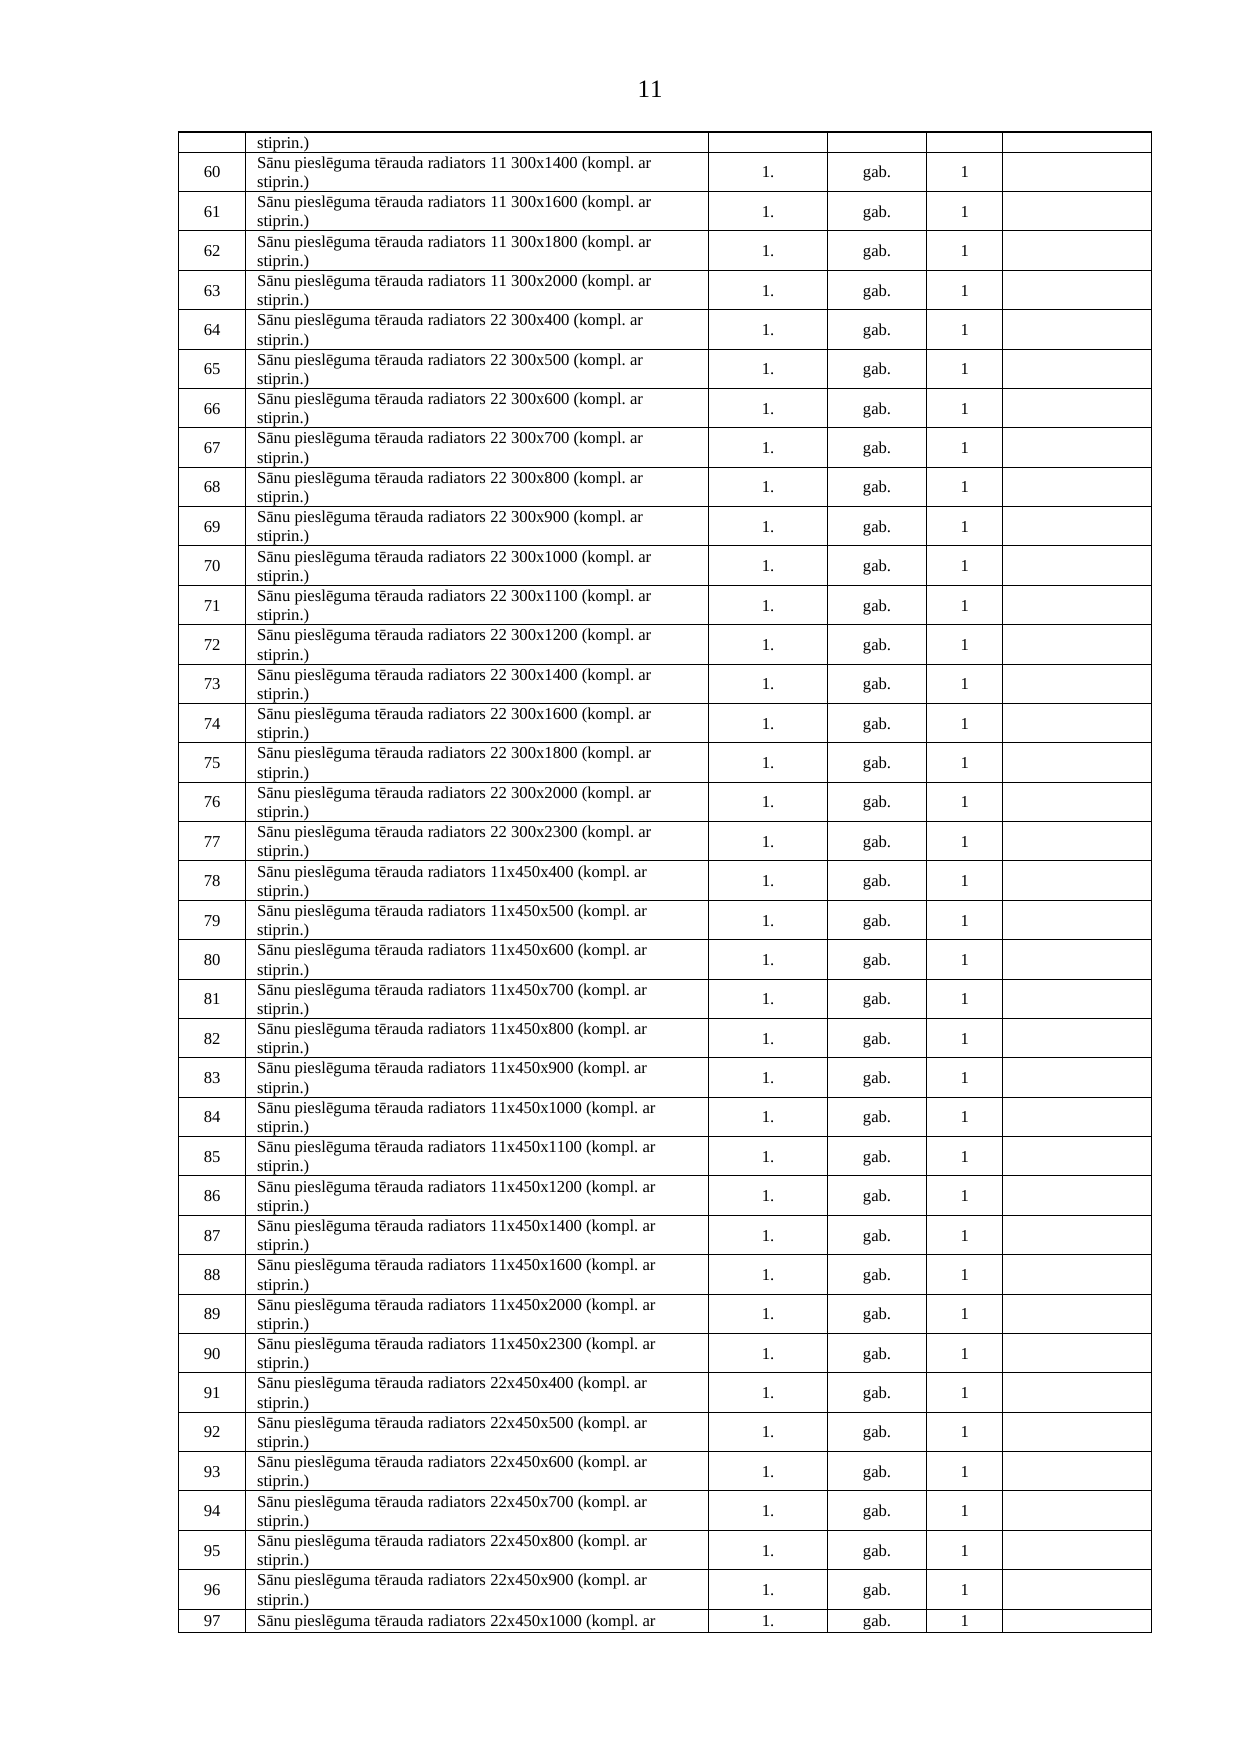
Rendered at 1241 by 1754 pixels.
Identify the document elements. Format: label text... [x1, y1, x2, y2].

table_cell 1. [709, 1413, 827, 1451]
table_cell [1003, 1452, 1151, 1490]
table_cell 1. [709, 153, 827, 191]
table_cell [1003, 389, 1151, 427]
table_cell 60 [179, 153, 245, 191]
table_cell 1. [709, 1137, 827, 1175]
table_cell 96 [179, 1570, 245, 1608]
table_cell [1003, 1334, 1151, 1372]
table_cell 59 [179, 133, 245, 152]
table_cell gab. [828, 428, 926, 467]
table_cell 1. [709, 1255, 827, 1293]
table_cell 63 [179, 271, 245, 309]
table_cell 1. [709, 1176, 827, 1215]
table_cell [1003, 468, 1151, 506]
table_cell 1. [709, 1058, 827, 1097]
table_cell gab. [828, 783, 926, 821]
table_cell [1003, 625, 1151, 663]
table_cell [1003, 1176, 1151, 1215]
table_cell [1003, 546, 1151, 585]
table_cell gab. [828, 192, 926, 230]
table_cell Sānu pieslēguma tērauda radiators 22 300x2300 (kompl. ar stiprin.) [246, 822, 708, 860]
table_cell 1. [709, 980, 827, 1018]
table_cell 65 [179, 350, 245, 388]
table_cell 84 [179, 1098, 245, 1136]
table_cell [246, 133, 708, 152]
table_cell [1003, 1058, 1151, 1097]
table_cell 68 [179, 468, 245, 506]
table_cell Sānu pieslēguma tērauda radiators 11x450x500 (kompl. ar stiprin.) [246, 901, 708, 939]
table_cell gab. [828, 980, 926, 1018]
table_cell 82 [179, 1019, 245, 1057]
table_cell gab. [828, 1334, 926, 1372]
table_cell 70 [179, 546, 245, 585]
table_cell 71 [179, 586, 245, 624]
table_cell 1. [709, 1452, 827, 1490]
table_cell Sānu pieslēguma tērauda radiators 22x450x900 (kompl. ar stiprin.) [246, 1570, 708, 1608]
table_cell Sānu pieslēguma tērauda radiators 11x450x2000 (kompl. ar stiprin.) [246, 1295, 708, 1333]
table_cell 92 [179, 1413, 245, 1451]
table_cell 1. [709, 231, 827, 270]
table_cell 1. [709, 665, 827, 703]
table_cell Sānu pieslēguma tērauda radiators 11x450x1600 (kompl. ar stiprin.) [246, 1255, 708, 1293]
table_cell Sānu pieslēguma tērauda radiators 22x450x600 (kompl. ar stiprin.) [246, 1452, 708, 1490]
table_cell [1003, 350, 1151, 388]
table_cell 83 [179, 1058, 245, 1097]
table_cell Sānu pieslēguma tērauda radiators 22 300x600 (kompl. ar stiprin.) [246, 389, 708, 427]
table_cell 1 [927, 625, 1002, 663]
table_cell 86 [179, 1176, 245, 1215]
table_cell 1. [709, 133, 827, 152]
table_cell 1 [927, 665, 1002, 703]
table_cell 87 [179, 1216, 245, 1254]
table_cell gab. [828, 1098, 926, 1136]
table_cell [1003, 1373, 1151, 1412]
table_cell 1. [709, 468, 827, 506]
table_cell gab. [828, 704, 926, 742]
table_cell 1. [709, 901, 827, 939]
table_cell Sānu pieslēguma tērauda radiators 22 300x1600 (kompl. ar stiprin.) [246, 704, 708, 742]
table_cell gab. [828, 1058, 926, 1097]
table_cell 1. [709, 1570, 827, 1608]
table_cell 1. [709, 586, 827, 624]
table_cell gab. [828, 1216, 926, 1254]
table_cell 1 [927, 1334, 1002, 1372]
table_cell 66 [179, 389, 245, 427]
table_cell 1. [709, 428, 827, 467]
table_cell 72 [179, 625, 245, 663]
table_cell Sānu pieslēguma tērauda radiators 11x450x600 (kompl. ar stiprin.) [246, 940, 708, 978]
table_cell Sānu pieslēguma tērauda radiators 11x450x1200 (kompl. ar stiprin.) [246, 1176, 708, 1215]
table_cell gab. [828, 271, 926, 309]
table_cell 78 [179, 861, 245, 900]
table_cell 1 [927, 1255, 1002, 1293]
table_cell 1. [709, 1531, 827, 1569]
table_cell 76 [179, 783, 245, 821]
table_cell Sānu pieslēguma tērauda radiators 22 300x1800 (kompl. ar stiprin.) [246, 743, 708, 782]
table_cell 1 [927, 1373, 1002, 1412]
table_cell gab. [828, 743, 926, 782]
table_cell 1. [709, 1334, 827, 1372]
table_cell Sānu pieslēguma tērauda radiators 11x450x1100 (kompl. ar stiprin.) [246, 1137, 708, 1175]
table_cell [1003, 1019, 1151, 1057]
table_cell 1 [927, 133, 1002, 152]
table_cell 94 [179, 1491, 245, 1530]
table_cell gab. [828, 665, 926, 703]
table_cell 69 [179, 507, 245, 545]
table_cell Sānu pieslēguma tērauda radiators 11x450x1400 (kompl. ar stiprin.) [246, 1216, 708, 1254]
table_cell 1 [927, 1098, 1002, 1136]
table_cell Sānu pieslēguma tērauda radiators 22 300x1200 (kompl. ar stiprin.) [246, 625, 708, 663]
table_cell 1 [927, 940, 1002, 978]
table_cell 1. [709, 310, 827, 348]
table_cell 1. [709, 704, 827, 742]
table_cell Sānu pieslēguma tērauda radiators 22x450x800 (kompl. ar stiprin.) [246, 1531, 708, 1569]
table_cell 1. [709, 1295, 827, 1333]
table_cell gab. [828, 1295, 926, 1333]
table_cell 61 [179, 192, 245, 230]
table_cell 1. [709, 1098, 827, 1136]
table_cell gab. [828, 133, 926, 152]
table_cell 90 [179, 1334, 245, 1372]
table_cell Sānu pieslēguma tērauda radiators 11x450x900 (kompl. ar stiprin.) [246, 1058, 708, 1097]
table_cell 1 [927, 428, 1002, 467]
table_cell 1 [927, 822, 1002, 860]
table_cell 97 [179, 1610, 245, 1632]
table_cell 64 [179, 310, 245, 348]
table_cell [1003, 1098, 1151, 1136]
table_cell Sānu pieslēguma tērauda radiators 22 300x400 (kompl. ar stiprin.) [246, 310, 708, 348]
table_cell [1003, 586, 1151, 624]
table_cell gab. [828, 546, 926, 585]
table_cell [1003, 1295, 1151, 1333]
table_cell 1 [927, 350, 1002, 388]
table_cell 1 [927, 901, 1002, 939]
table_cell 79 [179, 901, 245, 939]
table_cell 1 [927, 1491, 1002, 1530]
table_cell Sānu pieslēguma tērauda radiators 11x450x2300 (kompl. ar stiprin.) [246, 1334, 708, 1372]
table_cell 1 [927, 1531, 1002, 1569]
table_cell gab. [828, 1019, 926, 1057]
table_cell Sānu pieslēguma tērauda radiators 11 300x1800 (kompl. ar stiprin.) [246, 231, 708, 270]
table_cell 67 [179, 428, 245, 467]
table_cell 1 [927, 468, 1002, 506]
table_cell gab. [828, 861, 926, 900]
table_cell 1. [709, 1019, 827, 1057]
table_cell 88 [179, 1255, 245, 1293]
table_cell gab. [828, 1491, 926, 1530]
table_cell [1003, 822, 1151, 860]
table_cell 1. [709, 940, 827, 978]
table_cell 1. [709, 625, 827, 663]
table_cell 1 [927, 1216, 1002, 1254]
table_cell [1003, 271, 1151, 309]
table_cell gab. [828, 1610, 926, 1632]
table_cell 1 [927, 743, 1002, 782]
table_cell 1. [709, 1491, 827, 1530]
table_cell [1003, 940, 1151, 978]
table_cell gab. [828, 625, 926, 663]
table_cell gab. [828, 1137, 926, 1175]
table_cell 91 [179, 1373, 245, 1412]
table_cell gab. [828, 1255, 926, 1293]
table_cell [1003, 310, 1151, 348]
table_cell 1. [709, 1610, 827, 1632]
table_cell gab. [828, 1176, 926, 1215]
table_cell [1003, 428, 1151, 467]
table_cell Sānu pieslēguma tērauda radiators 11 300x1400 (kompl. ar stiprin.) [246, 153, 708, 191]
table_cell [1003, 507, 1151, 545]
table_cell 1 [927, 1137, 1002, 1175]
table_cell 1 [927, 153, 1002, 191]
table_cell 95 [179, 1531, 245, 1569]
table_cell 1 [927, 1176, 1002, 1215]
table_cell gab. [828, 507, 926, 545]
table_cell gab. [828, 310, 926, 348]
table_cell 1 [927, 192, 1002, 230]
table_cell 81 [179, 980, 245, 1018]
table_cell 1 [927, 980, 1002, 1018]
table_cell Sānu pieslēguma tērauda radiators 22 300x1100 (kompl. ar stiprin.) [246, 586, 708, 624]
table_cell Sānu pieslēguma tērauda radiators 11x450x800 (kompl. ar stiprin.) [246, 1019, 708, 1057]
table_cell [1003, 1491, 1151, 1530]
table_cell [1003, 133, 1151, 152]
table_cell 93 [179, 1452, 245, 1490]
table_cell Sānu pieslēguma tērauda radiators 22 300x2000 (kompl. ar stiprin.) [246, 783, 708, 821]
table_cell 1 [927, 1413, 1002, 1451]
table_cell 1 [927, 704, 1002, 742]
table_cell Sānu pieslēguma tērauda radiators 22 300x900 (kompl. ar stiprin.) [246, 507, 708, 545]
table_cell [1003, 1570, 1151, 1608]
table_cell 1 [927, 861, 1002, 900]
table_cell 1. [709, 271, 827, 309]
table_cell Sānu pieslēguma tērauda radiators 22x450x700 (kompl. ar stiprin.) [246, 1491, 708, 1530]
table_cell gab. [828, 1413, 926, 1451]
table_cell Sānu pieslēguma tērauda radiators 22x450x500 (kompl. ar stiprin.) [246, 1413, 708, 1451]
table_cell 1 [927, 1295, 1002, 1333]
table_cell 74 [179, 704, 245, 742]
table_cell Sānu pieslēguma tērauda radiators 11x450x400 (kompl. ar stiprin.) [246, 861, 708, 900]
table_cell 1 [927, 310, 1002, 348]
table_cell gab. [828, 1531, 926, 1569]
table_cell gab. [828, 822, 926, 860]
table_cell gab. [828, 1452, 926, 1490]
table_cell 1 [927, 1019, 1002, 1057]
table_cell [246, 1610, 708, 1632]
table_cell gab. [828, 153, 926, 191]
table_cell gab. [828, 901, 926, 939]
table_cell 73 [179, 665, 245, 703]
table_cell Sānu pieslēguma tērauda radiators 22x450x400 (kompl. ar stiprin.) [246, 1373, 708, 1412]
table_cell 1 [927, 1610, 1002, 1632]
table_cell 1 [927, 783, 1002, 821]
table_cell 1. [709, 350, 827, 388]
table_cell 1. [709, 192, 827, 230]
table_cell 1. [709, 1216, 827, 1254]
table_cell [1003, 901, 1151, 939]
table_cell [1003, 1413, 1151, 1451]
table_cell Sānu pieslēguma tērauda radiators 11 300x1600 (kompl. ar stiprin.) [246, 192, 708, 230]
table_cell 89 [179, 1295, 245, 1333]
table_cell [1003, 861, 1151, 900]
table_cell Sānu pieslēguma tērauda radiators 22 300x800 (kompl. ar stiprin.) [246, 468, 708, 506]
table_cell Sānu pieslēguma tērauda radiators 22 300x500 (kompl. ar stiprin.) [246, 350, 708, 388]
table_cell [1003, 1610, 1151, 1632]
table_cell [1003, 1137, 1151, 1175]
table_cell [1003, 665, 1151, 703]
table_cell gab. [828, 231, 926, 270]
table_cell 1. [709, 783, 827, 821]
table_cell [1003, 783, 1151, 821]
table_cell gab. [828, 350, 926, 388]
table_cell gab. [828, 586, 926, 624]
table_cell [1003, 704, 1151, 742]
table_cell 1. [709, 507, 827, 545]
table_cell 1 [927, 586, 1002, 624]
table_cell gab. [828, 389, 926, 427]
table_cell 1. [709, 822, 827, 860]
table_cell Sānu pieslēguma tērauda radiators 22 300x700 (kompl. ar stiprin.) [246, 428, 708, 467]
table_cell 1 [927, 507, 1002, 545]
table_cell [1003, 1255, 1151, 1293]
table_cell [1003, 980, 1151, 1018]
table_cell [1003, 743, 1151, 782]
table_cell gab. [828, 1373, 926, 1412]
table_cell [1003, 231, 1151, 270]
table_cell 1 [927, 1452, 1002, 1490]
table_cell 62 [179, 231, 245, 270]
table_cell Sānu pieslēguma tērauda radiators 11x450x700 (kompl. ar stiprin.) [246, 980, 708, 1018]
table_cell 1 [927, 389, 1002, 427]
table_cell [1003, 153, 1151, 191]
table_cell 1 [927, 1058, 1002, 1097]
table_cell [1003, 1531, 1151, 1569]
table_cell 1 [927, 546, 1002, 585]
table_cell Sānu pieslēguma tērauda radiators 22 300x1400 (kompl. ar stiprin.) [246, 665, 708, 703]
table_cell 1 [927, 271, 1002, 309]
table_cell [1003, 1216, 1151, 1254]
table_cell gab. [828, 1570, 926, 1608]
table_cell gab. [828, 940, 926, 978]
table_cell 75 [179, 743, 245, 782]
table_cell Sānu pieslēguma tērauda radiators 22 300x1000 (kompl. ar stiprin.) [246, 546, 708, 585]
table_cell 1. [709, 743, 827, 782]
table_cell 80 [179, 940, 245, 978]
table_cell [1003, 192, 1151, 230]
table_cell 85 [179, 1137, 245, 1175]
table_cell Sānu pieslēguma tērauda radiators 11 300x2000 (kompl. ar stiprin.) [246, 271, 708, 309]
table_cell 1. [709, 1373, 827, 1412]
table_cell 1. [709, 546, 827, 585]
table_cell 1 [927, 231, 1002, 270]
table_cell 77 [179, 822, 245, 860]
table_cell 1 [927, 1570, 1002, 1608]
table_cell 1. [709, 861, 827, 900]
table_cell Sānu pieslēguma tērauda radiators 11x450x1000 (kompl. ar stiprin.) [246, 1098, 708, 1136]
table_cell 1. [709, 389, 827, 427]
table_cell gab. [828, 468, 926, 506]
